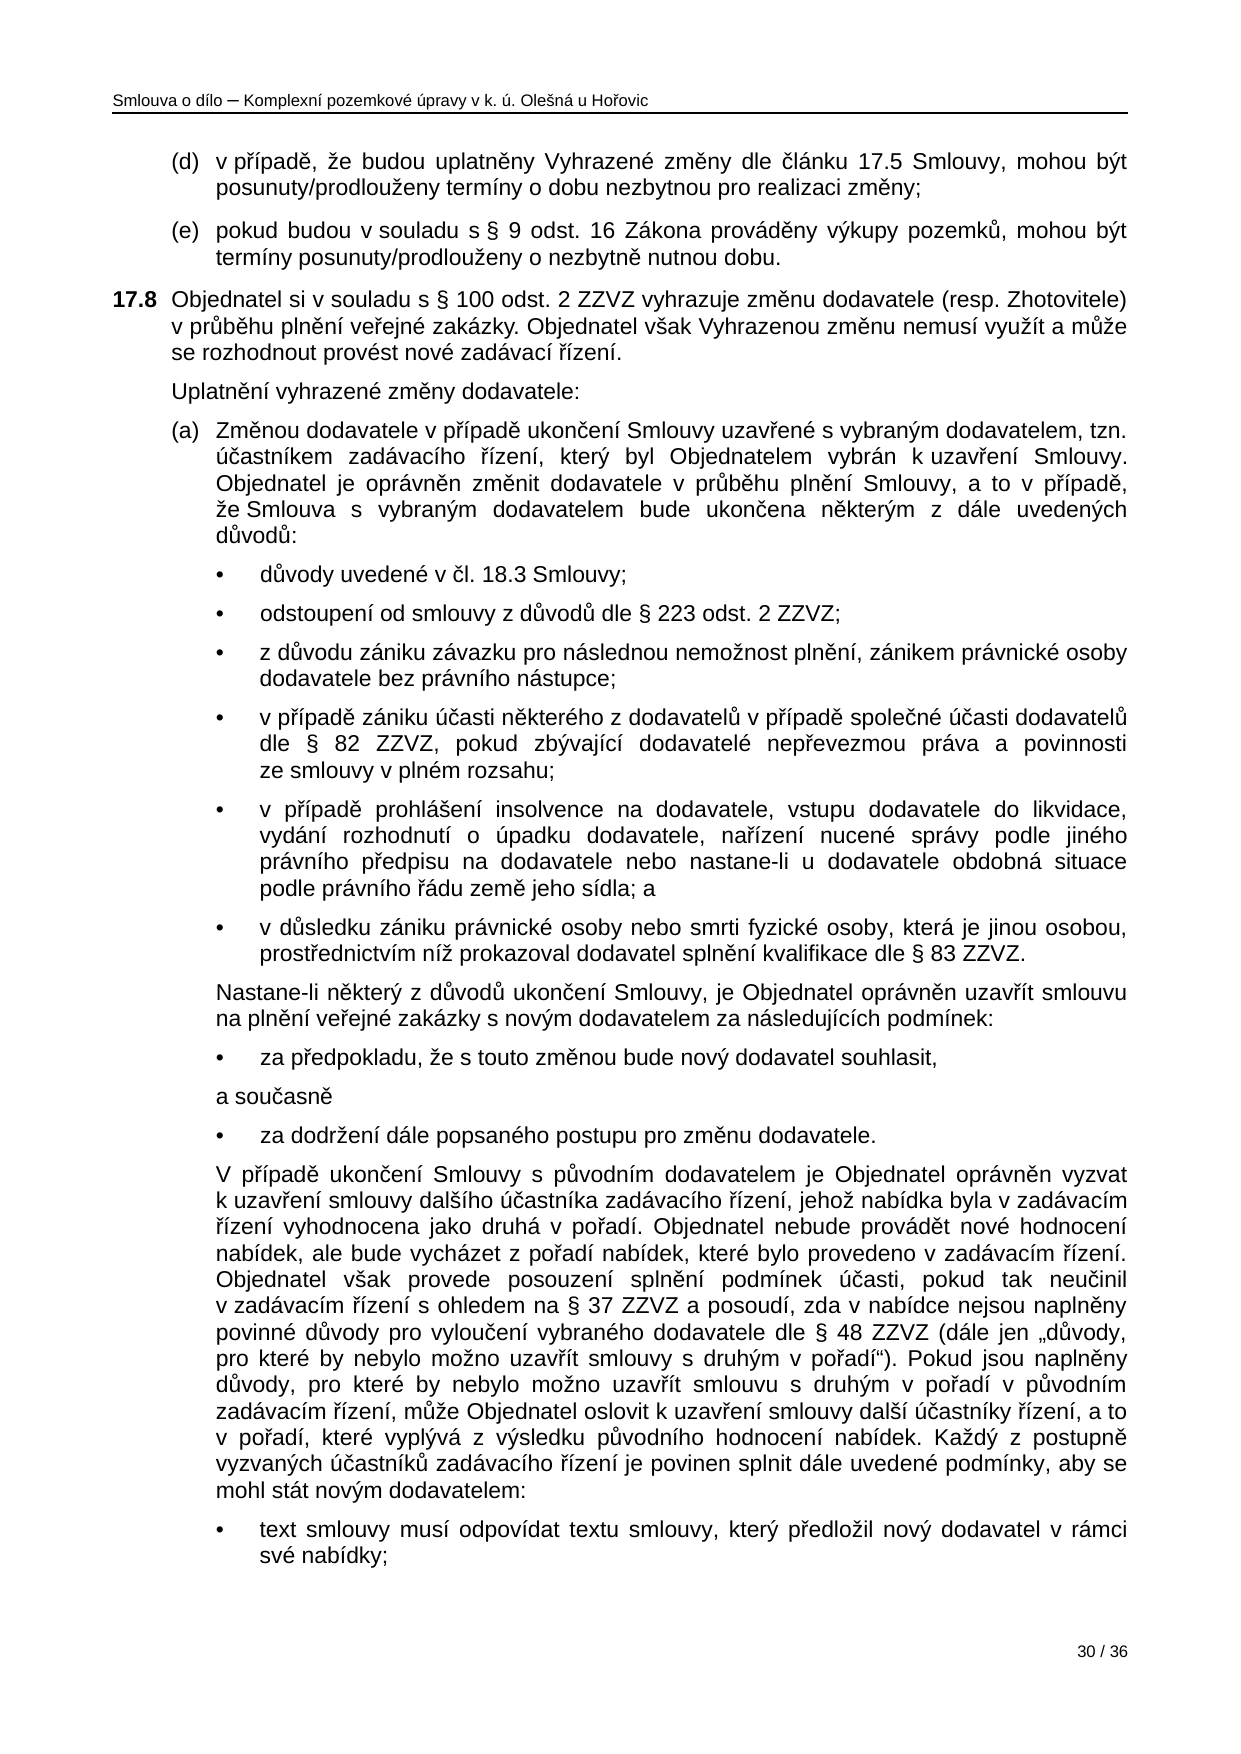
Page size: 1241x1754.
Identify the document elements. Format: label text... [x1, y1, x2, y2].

text Objednatel si v souladu s § 100 odst. 2 ZZVZ vyhrazuje změnu dodavatele (resp. Zhotovitele) v průběhu plnění veřejné zakázky. Objednatel však Vyhrazenou změnu nemusí využít a může se rozhodnout provést nové zadávací řízení. [112, 286, 1128, 366]
text • důvody uvedené v čl. 18.3 Smlouvy; [216, 561, 1128, 587]
text Nastane-li některý z důvodů ukončení Smlouvy, je Objednatel oprávněn uzavřít smlouvu na plnění veřejné zakázky s novým dodavatelem za následujících podmínek: [216, 979, 1128, 1031]
text • za předpokladu, že s touto změnou bude nový dodavatel souhlasit, [216, 1044, 1128, 1070]
text • v důsledku zániku právnické osoby nebo smrti fyzické osoby, která je jinou osobou, prostřednictvím níž prokazoval dodavatel splnění kvalifikace dle § 83 ZZVZ. [216, 913, 1128, 966]
text • v případě prohlášení insolvence na dodavatele, vstupu dodavatele do likvidace, vydání rozhodnutí o úpadku dodavatele, nařízení nucené správy podle jiného právního předpisu na dodavatele nebo nastane-li u dodavatele obdobná situace podle právního řádu země jeho sídla; a [216, 796, 1128, 901]
list v případě, že budou uplatněny Vyhrazené změny dle článku 17.5 Smlouvy, mohou být posunuty/prodlouženy termíny o dobu nezbytnou pro realizaci změny; [171, 148, 1128, 200]
list Uplatnění vyhrazené změny dodavatele: [112, 378, 1128, 404]
text a současně [186, 1083, 1128, 1109]
text • odstoupení od smlouvy z důvodů dle § 223 odst. 2 ZZVZ; [216, 600, 1128, 626]
text • text smlouvy musí odpovídat textu smlouvy, který předložil nový dodavatel v rámci své nabídky; [216, 1516, 1128, 1568]
list Změnou dodavatele v případě ukončení Smlouvy uzavřené s vybraným dodavatelem, tzn. účastníkem zadávacího řízení, který byl Objednatelem vybrán k uzavření Smlouvy. Objednatel je oprávněn změnit dodavatele v průběhu plnění Smlouvy, a to v případě, že Smlouva s vybraným dodavatelem bude ukončena některým z dále uvedených důvodů: [171, 417, 1128, 549]
text • za dodržení dále popsaného postupu pro změnu dodavatele. [216, 1122, 1128, 1148]
text V případě ukončení Smlouvy s původním dodavatelem je Objednatel oprávněn vyzvat k uzavření smlouvy dalšího účastníka zadávacího řízení, jehož nabídka byla v zadávacím řízení vyhodnocena jako druhá v pořadí. Objednatel nebude provádět nové hodnocení nabídek, ale bude vycházet z pořadí nabídek, které bylo provedeno v zadávacím řízení. Objednatel však provede posouzení splnění podmínek účasti, pokud tak neučinil v zadávacím řízení s ohledem na § 37 ZZVZ a posoudí, zda v nabídce nejsou naplněny povinné důvody pro vyloučení vybraného dodavatele dle § 48 ZZVZ (dále jen „důvody, pro které by nebylo možno uzavřít smlouvy s druhým v pořadí“). Pokud jsou naplněny důvody, pro které by nebylo možno uzavřít smlouvu s druhým v pořadí v původním zadávacím řízení, může Objednatel oslovit k uzavření smlouvy další účastníky řízení, a to v pořadí, které vyplývá z výsledku původního hodnocení nabídek. Každý z postupně vyzvaných účastníků zadávacího řízení je povinen splnit dále uvedené podmínky, aby se mohl stát novým dodavatelem: [216, 1161, 1128, 1503]
list pokud budou v souladu s § 9 odst. 16 Zákona prováděny výkupy pozemků, mohou být termíny posunuty/prodlouženy o nezbytně nutnou dobu. [171, 217, 1128, 270]
text • z důvodu zániku závazku pro následnou nemožnost plnění, zánikem právnické osoby dodavatele bez právního nástupce; [216, 639, 1128, 692]
text • v případě zániku účasti některého z dodavatelů v případě společné účasti dodavatelů dle § 82 ZZVZ, pokud zbývající dodavatelé nepřevezmou práva a povinnosti ze smlouvy v plném rozsahu; [216, 704, 1128, 783]
